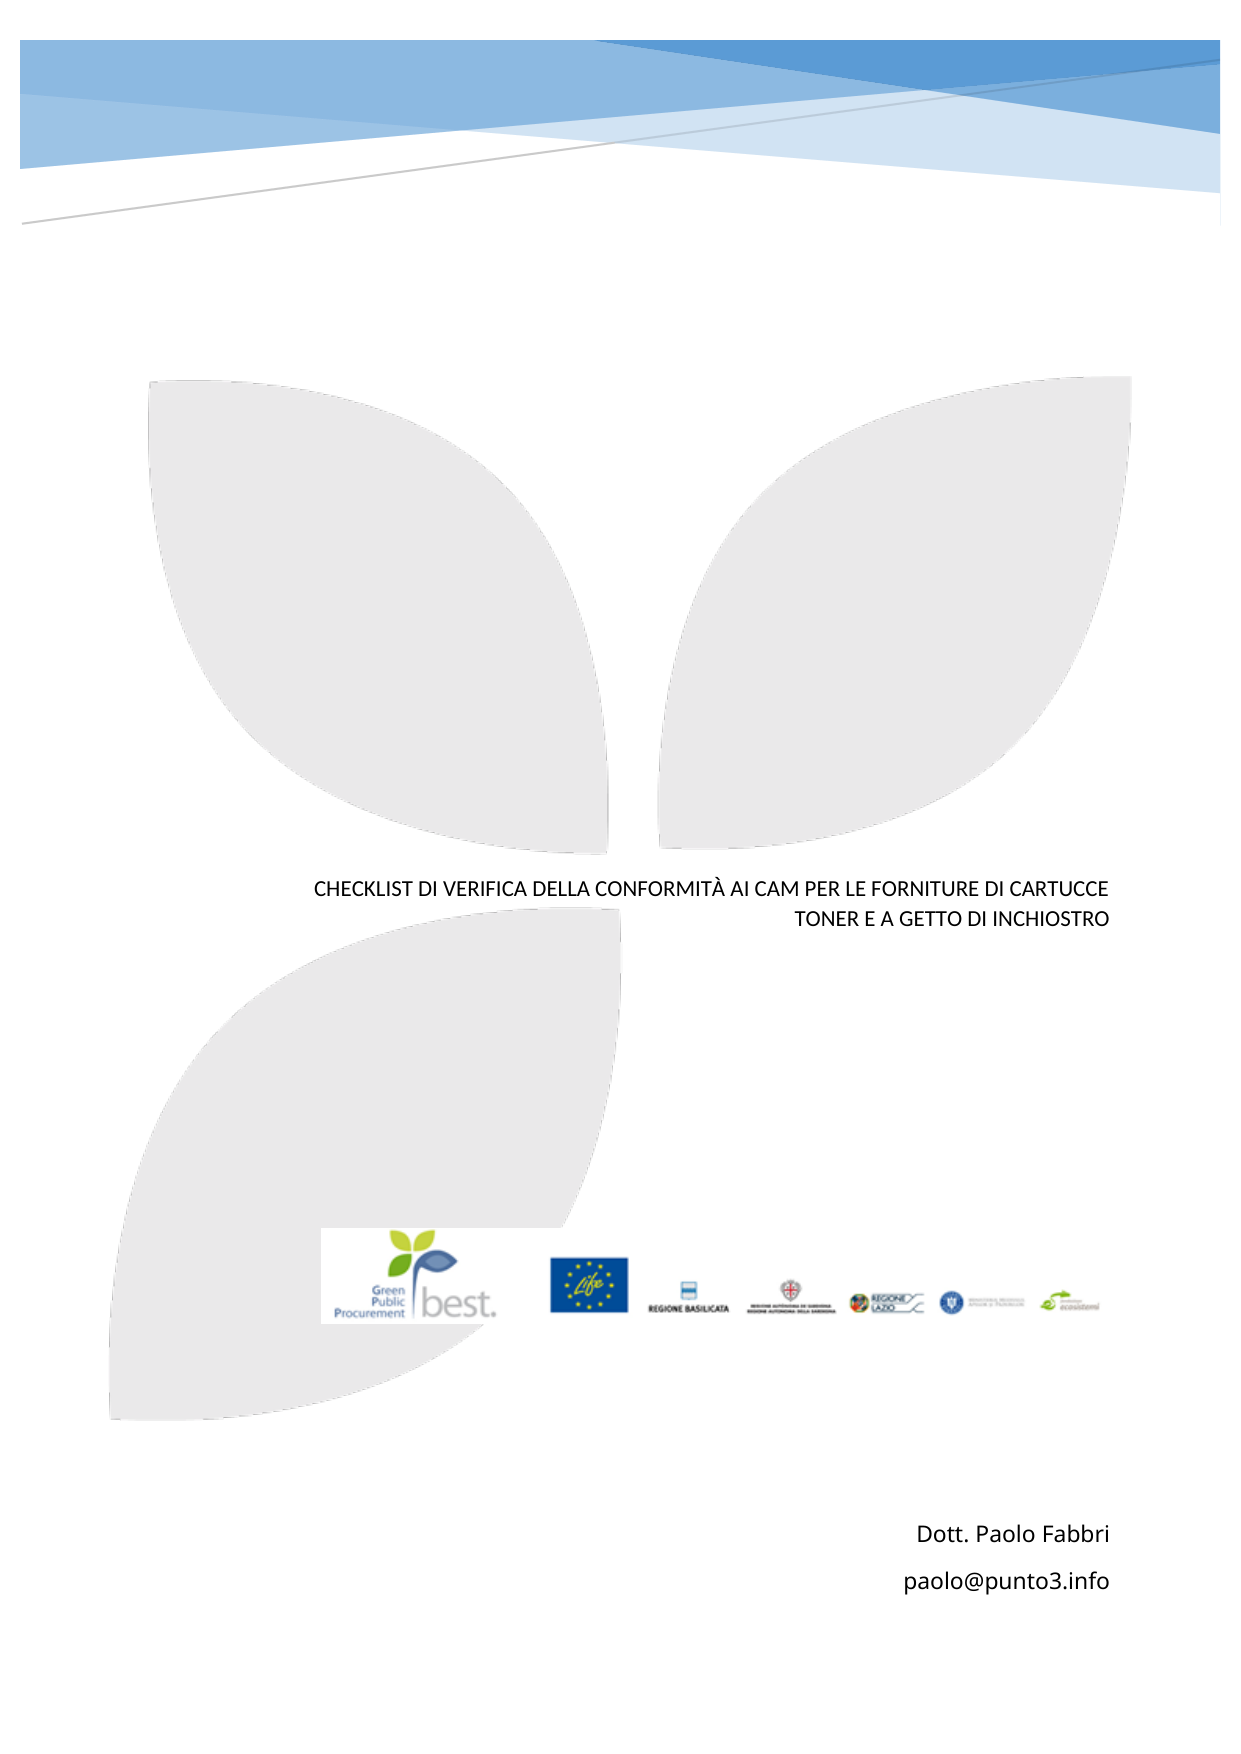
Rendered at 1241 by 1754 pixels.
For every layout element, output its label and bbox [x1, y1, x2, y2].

picture [108, 376, 1132, 1421]
picture [20, 40, 1221, 240]
